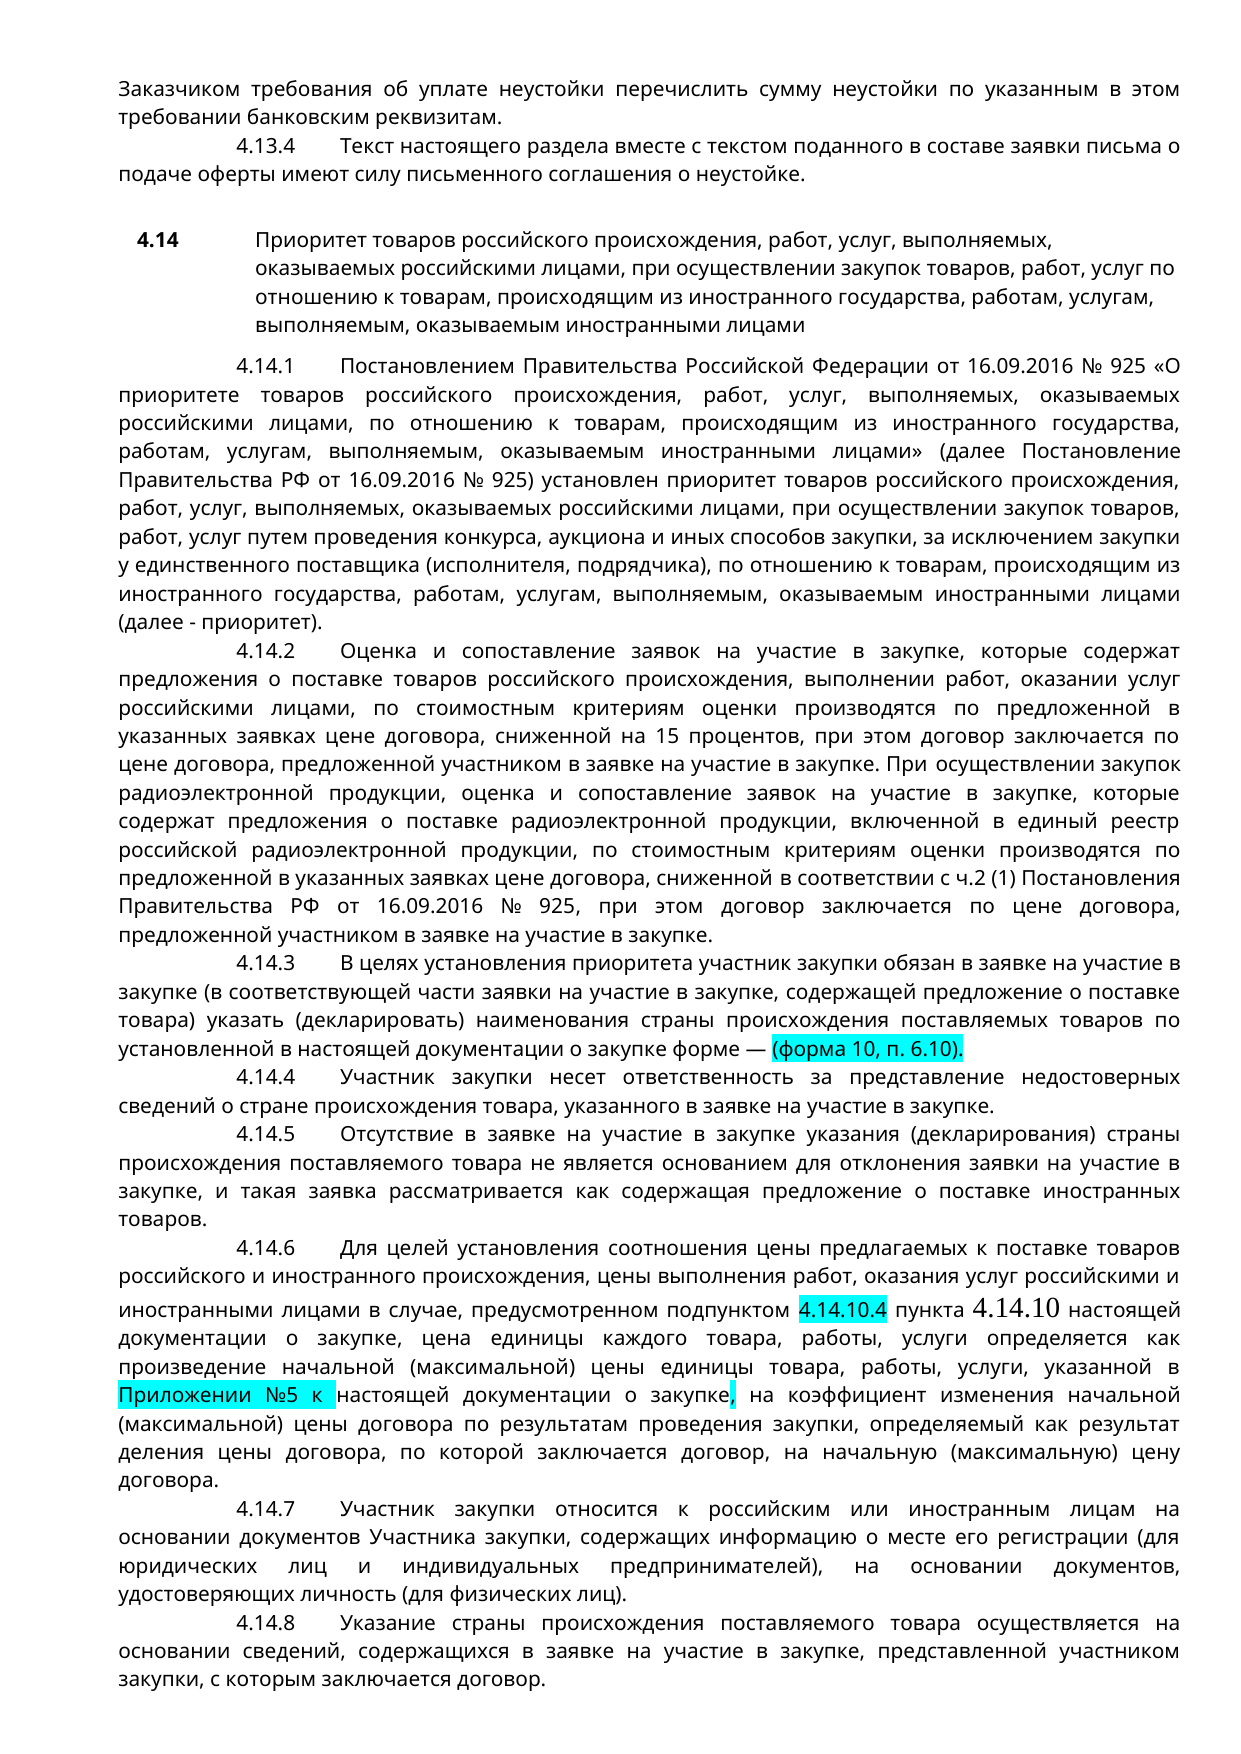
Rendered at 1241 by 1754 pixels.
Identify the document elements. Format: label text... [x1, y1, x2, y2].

list В целях установления приоритета участник закупки обязан в заявке на участие в закупке (в соответствующей части заявки на участие в закупке, содержащей предложение о поставке товара) указать (декларировать) наименования страны происхождения поставляемых товаров по установленной в настоящей документации о закупке форме — (форма 10, п. 6.10). [118, 948, 1181, 1062]
subtitle Приоритет товаров российского происхождения, работ, услуг, выполняемых, оказываемых российскими лицами, при осуществлении закупок товаров, работ, услуг по отношению к товарам, происходящим из иностранного государства, работам, услугам, выполняемым, оказываемым иностранными лицами [137, 225, 1181, 339]
list Текст настоящего раздела вместе с текстом поданного в составе заявки письма о подаче оферты имеют силу письменного соглашения о неустойке. [118, 131, 1181, 188]
list Указание страны происхождения поставляемого товара осуществляется на основании сведений, содержащихся в заявке на участие в закупке, представленной участником закупки, с которым заключается договор. [118, 1608, 1181, 1693]
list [118, 74, 1181, 131]
list Отсутствие в заявке на участие в закупке указания (декларирования) страны происхождения поставляемого товара не является основанием для отклонения заявки на участие в закупке, и такая заявка рассматривается как содержащая предложение о поставке иностранных товаров. [118, 1119, 1181, 1233]
list Участник закупки несет ответственность за представление недостоверных сведений о стране происхождения товара, указанного в заявке на участие в закупке. [118, 1062, 1181, 1119]
list Оценка и сопоставление заявок на участие в закупке, которые содержат предложения о поставке товаров российского происхождения, выполнении работ, оказании услуг российскими лицами, по стоимостным критериям оценки производятся по предложенной в указанных заявках цене договора, сниженной на 15 процентов, при этом договор заключается по цене договора, предложенной участником в заявке на участие в закупке. При осуществлении закупок радиоэлектронной продукции, оценка и сопоставление заявок на участие в закупке, которые содержат предложения о поставке радиоэлектронной продукции, включенной в единый реестр российской радиоэлектронной продукции, по стоимостным критериям оценки производятся по предложенной в указанных заявках цене договора, сниженной в соответствии с ч.2 (1) Постановления Правительства РФ от 16.09.2016 № 925, при этом договор заключается по цене договора, предложенной участником в заявке на участие в закупке. [118, 636, 1181, 948]
list Постановлением Правительства Российской Федерации от 16.09.2016 № 925 «О приоритете товаров российского происхождения, работ, услуг, выполняемых, оказываемых российскими лицами, по отношению к товарам, происходящим из иностранного государства, работам, услугам, выполняемым, оказываемым иностранными лицами» (далее Постановление Правительства РФ от 16.09.2016 № 925) установлен приоритет товаров российского происхождения, работ, услуг, выполняемых, оказываемых российскими лицами, при осуществлении закупок товаров, работ, услуг путем проведения конкурса, аукциона и иных способов закупки, за исключением закупки у единственного поставщика (исполнителя, подрядчика), по отношению к товарам, происходящим из иностранного государства, работам, услугам, выполняемым, оказываемым иностранными лицами (далее - приоритет). [118, 351, 1181, 636]
list Для целей установления соотношения цены предлагаемых к поставке товаров российского и иностранного происхождения, цены выполнения работ, оказания услуг российскими и иностранными лицами в случае, предусмотренном подпунктом 4.14.10.4 пункта 4.14.10 настоящей документации о закупке, цена единицы каждого товара, работы, услуги определяется как произведение начальной (максимальной) цены единицы товара, работы, услуги, указанной в Приложении №5 к настоящей документации о закупке, на коэффициент изменения начальной (максимальной) цены договора по результатам проведения закупки, определяемый как результат деления цены договора, по которой заключается договор, на начальную (максимальную) цену договора. [118, 1233, 1181, 1494]
list Участник закупки относится к российским или иностранным лицам на основании документов Участника закупки, содержащих информацию о месте его регистрации (для юридических лиц и индивидуальных предпринимателей), на основании документов, удостоверяющих личность (для физических лиц). [118, 1494, 1181, 1608]
